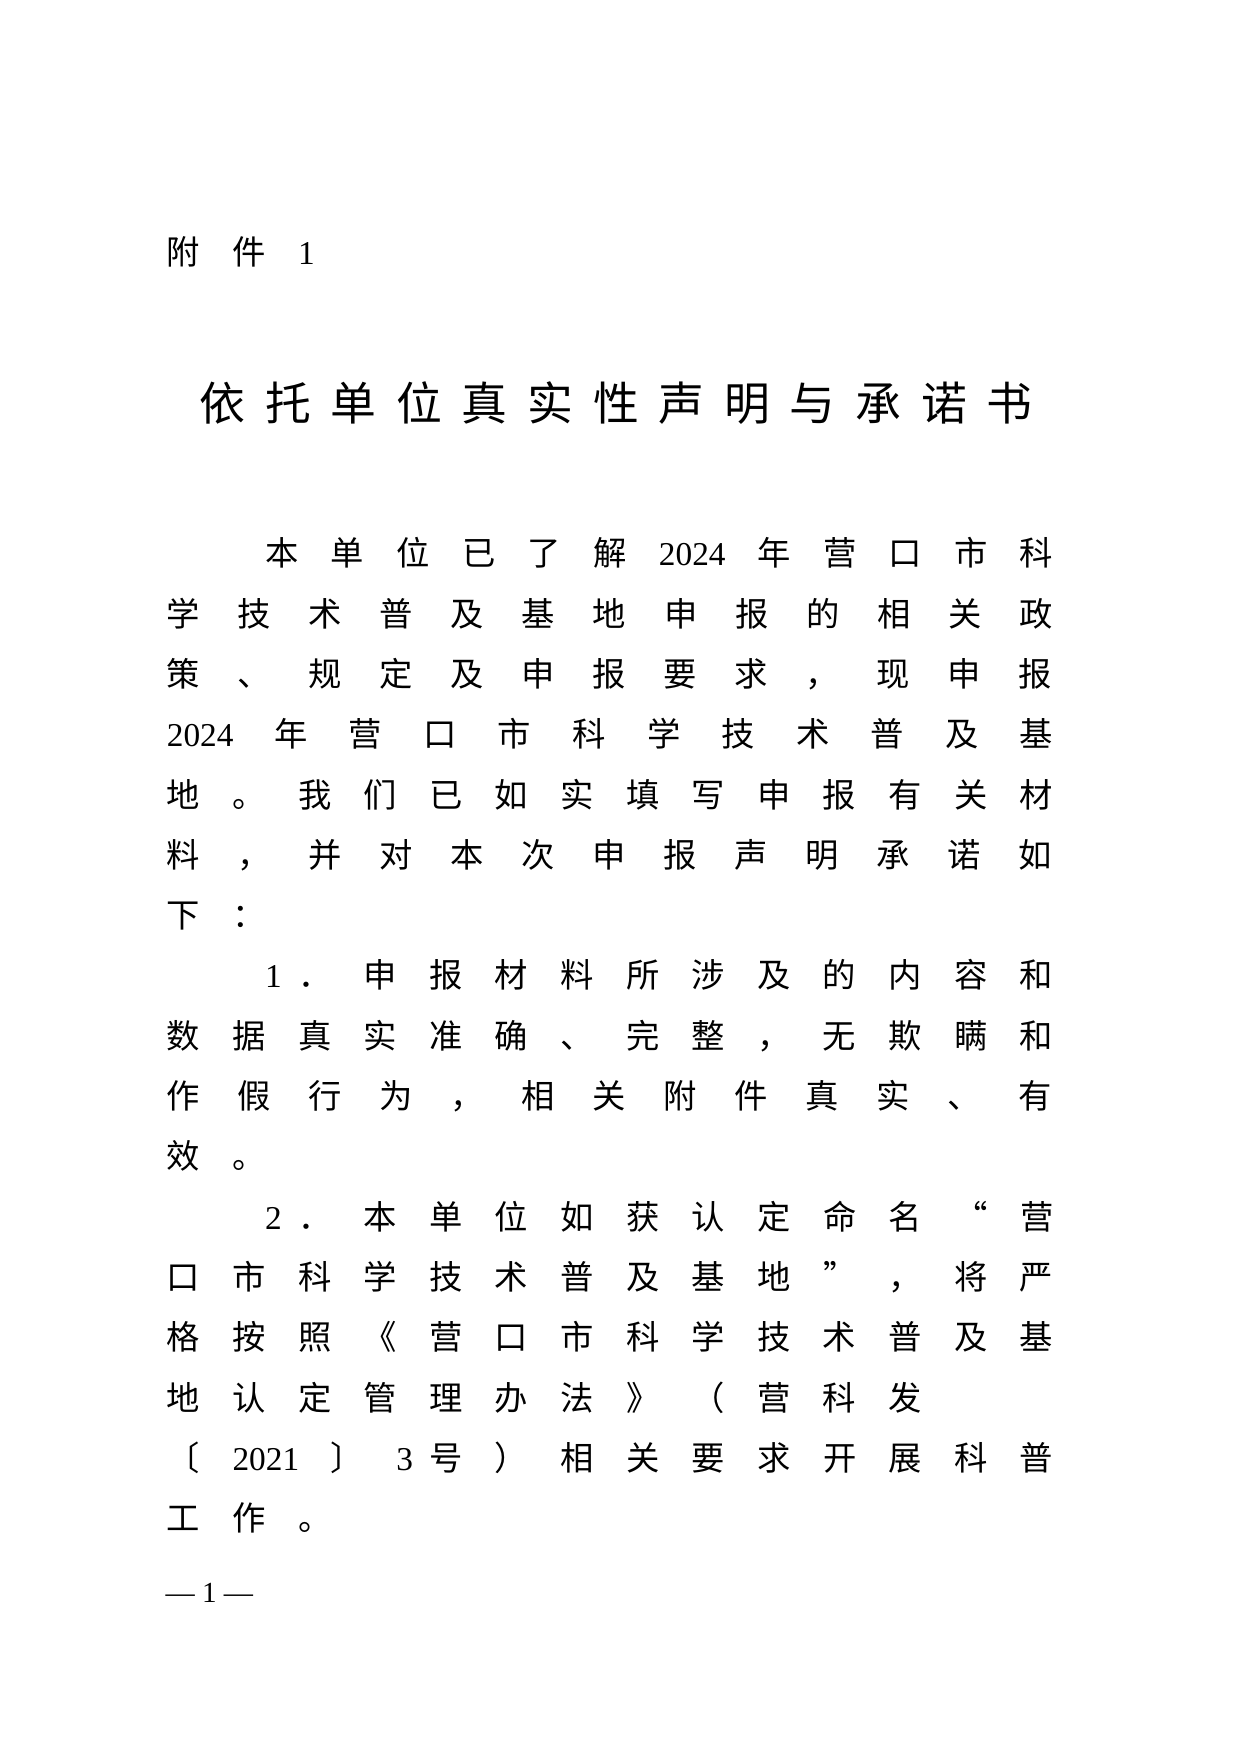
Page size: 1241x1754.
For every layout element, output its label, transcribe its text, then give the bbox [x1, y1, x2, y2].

text 依托单位真实性声明与承诺书 [167, 340, 1085, 461]
text 附件1 [167, 219, 1085, 280]
text 2．本单位如获认定命名“营口市科学技术普及基地”，将严格按照《营口市科学技术普及基地认定管理办法》（营科发〔2021〕3号）相关要求开展科普工作。 [167, 1184, 1085, 1546]
text 1．申报材料所涉及的内容和数据真实准确、完整，无欺瞒和作假行为，相关附件真实、有效。 [167, 943, 1085, 1184]
text 本单位已了解2024年营口市科学技术普及基地申报的相关政策、规定及申报要求，现申报2024年营口市科学技术普及基地。我们已如实填写申报有关材料，并对本次申报声明承诺如下： [167, 521, 1085, 943]
